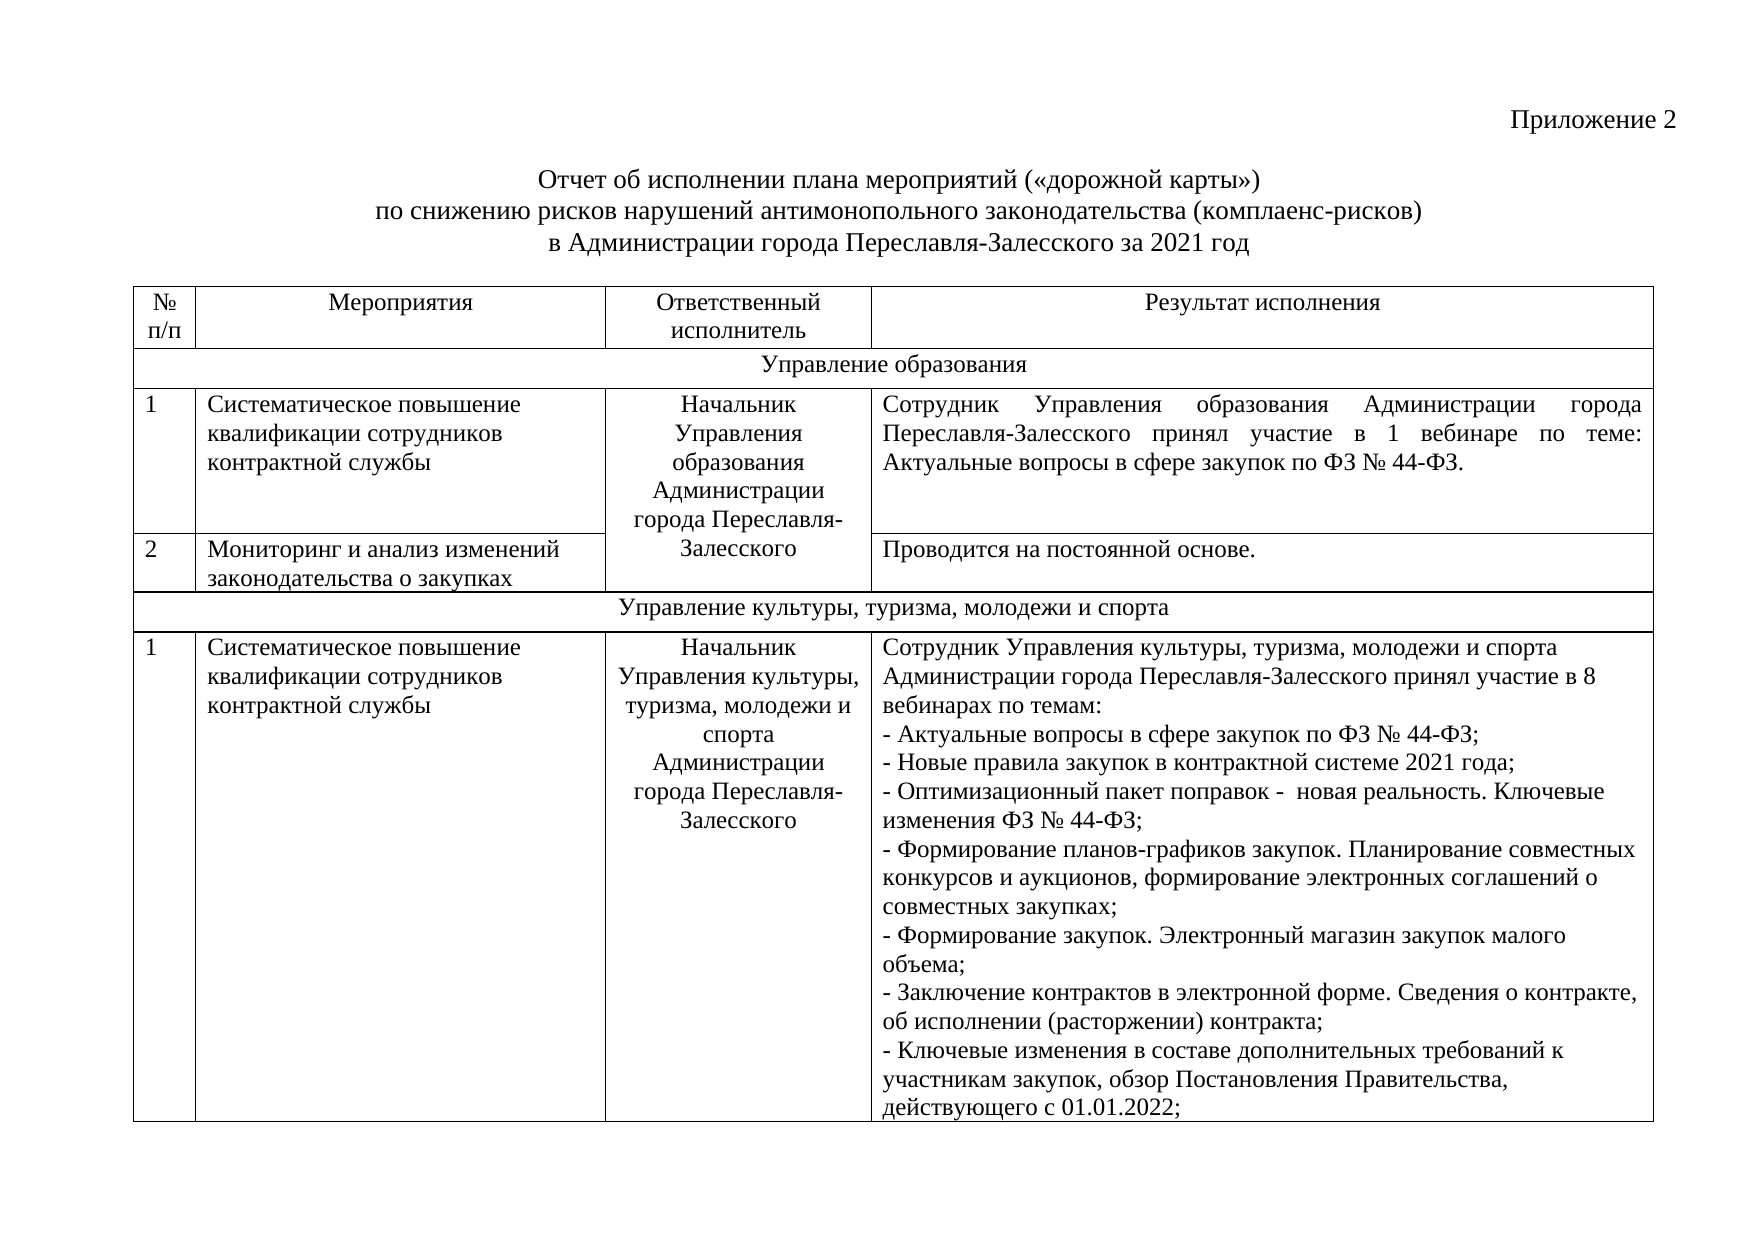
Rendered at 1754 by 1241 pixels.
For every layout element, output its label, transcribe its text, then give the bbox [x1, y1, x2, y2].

table_cell 2 [134, 534, 195, 591]
table_header Ответственный исполнитель [606, 287, 871, 348]
table_header Мероприятия [196, 287, 605, 348]
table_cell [872, 633, 1653, 1121]
table_cell Начальник Управления образования Администрации города Переславля-Залесского [606, 389, 871, 591]
table_cell Мониторинг и анализ изменений законодательства о закупках [513, 534, 605, 591]
table_cell 1 [134, 389, 195, 533]
text Приложение 2 [118, 103, 1680, 134]
table_cell Управление культуры, туризма, молодежи и спорта [134, 593, 1653, 631]
text по снижению рисков нарушений антимонопольного законодательства (комплаенс-рисков) [118, 194, 1680, 226]
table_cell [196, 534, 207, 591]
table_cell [196, 633, 605, 1121]
table_cell Сотрудник Управления образования Администрации города Переславля-Залесского принял участие в 1 вебинаре по теме: Актуальные вопросы в сфере закупок по ФЗ № 44-ФЗ. [872, 389, 1653, 533]
table_cell Проводится на постоянной основе. [872, 534, 1653, 591]
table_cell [606, 633, 871, 1121]
table_header № п/п [134, 287, 195, 348]
table_cell Систематическое повышение квалификации сотрудников контрактной службы [196, 389, 605, 533]
table_cell 1 [134, 633, 195, 1121]
text Отчет об исполнении плана мероприятий («дорожной карты») [118, 163, 1680, 194]
table_cell Управление образования [134, 349, 1653, 388]
text в Администрации города Переславля-Залесского за 2021 год [118, 226, 1680, 257]
table_header Результат исполнения [872, 287, 1653, 348]
